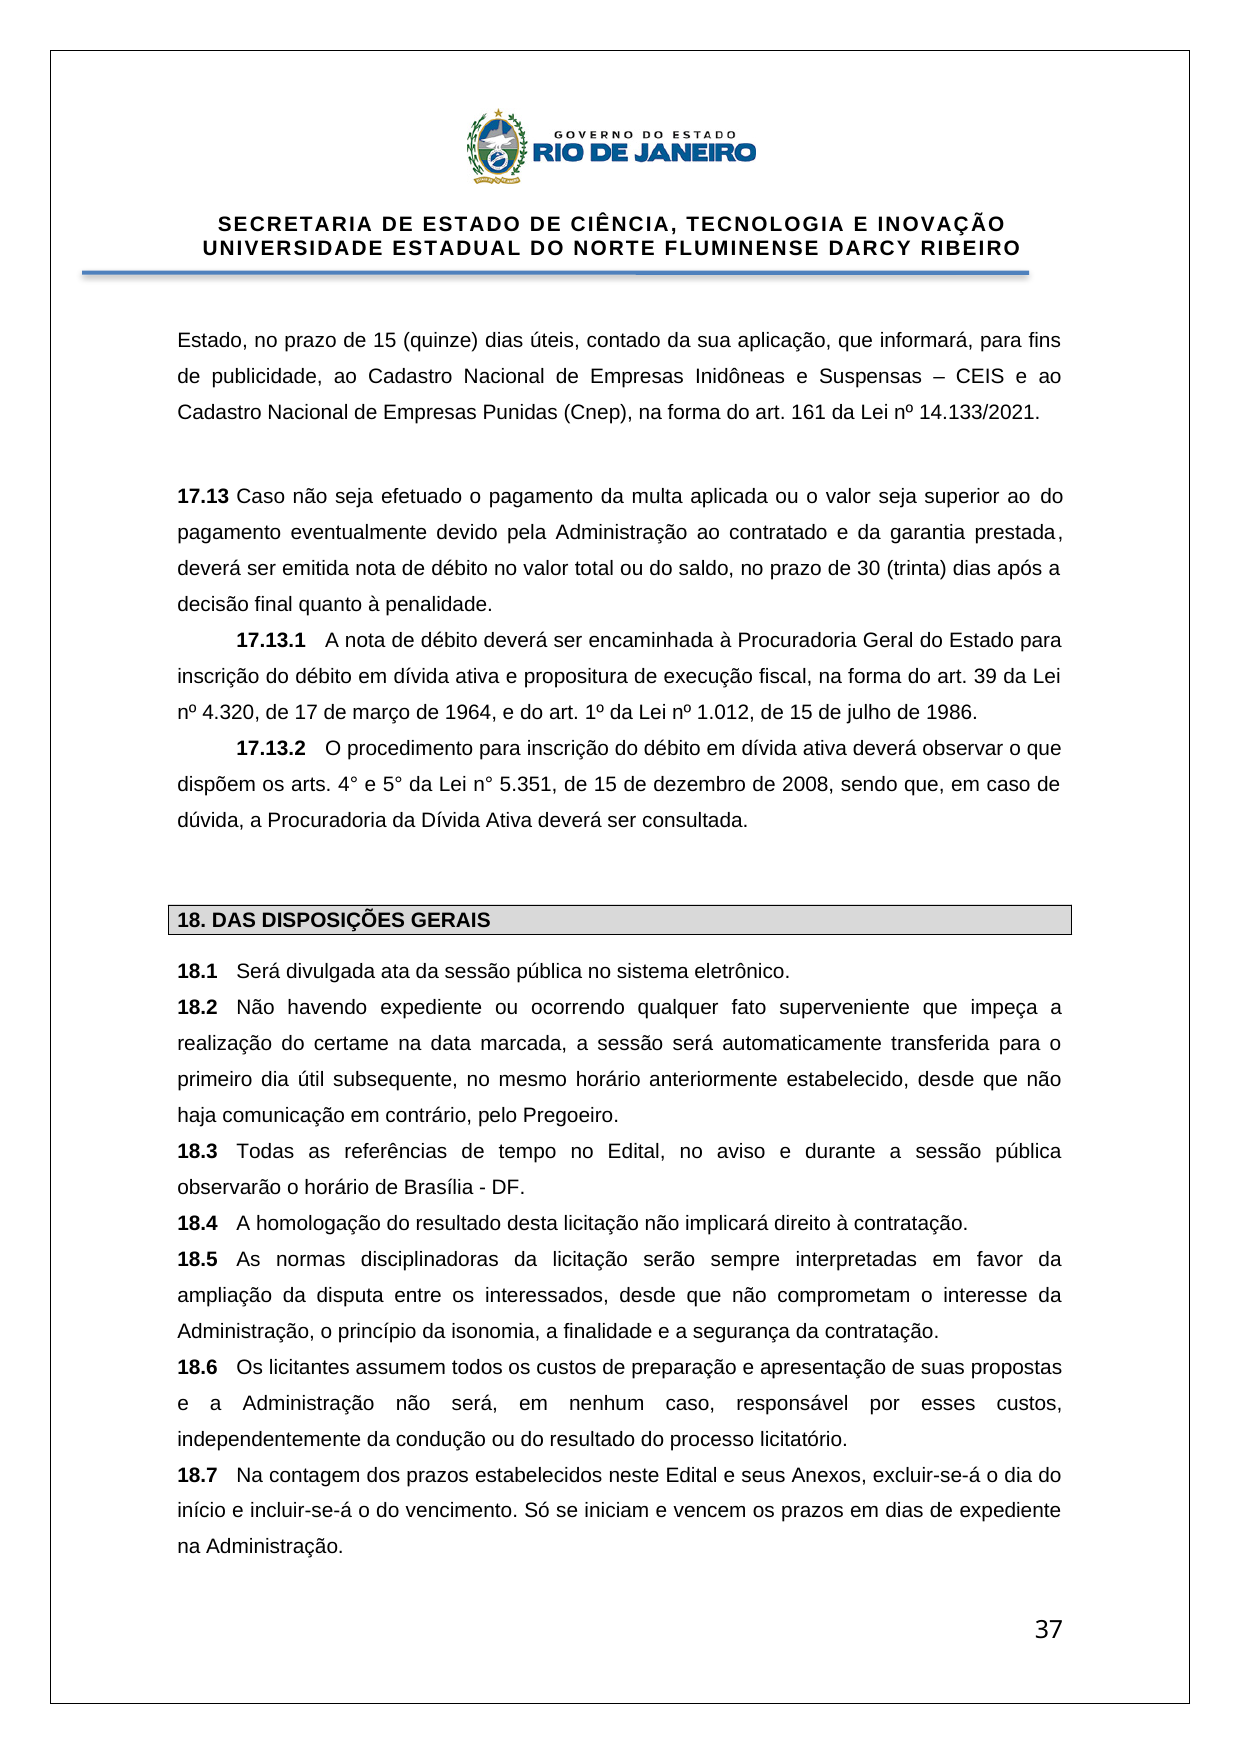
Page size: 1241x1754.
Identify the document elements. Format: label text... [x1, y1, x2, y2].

text 17.13 Caso não seja efetuado o pagamento da multa aplicada ou o valor seja superior ao do pagamento eventualmente devido pela Administração ao contratado e da garantia prestada, deverá ser emitida nota de débito no valor total ou do saldo, no prazo de 30 (trinta) dias após a decisão final quanto à penalidade. [177, 484, 1063, 616]
picture [467, 108, 756, 184]
text 18. DAS DISPOSIÇÕES GERAIS [169, 906, 1071, 934]
list 18.1 Será divulgada ata da sessão pública no sistema eletrônico. [177, 959, 1063, 983]
list 18.2 Não havendo expediente ou ocorrendo qualquer fato superveniente que impeça a realização do certame na data marcada, a sessão será automaticamente transferida para o primeiro dia útil subsequente, no mesmo horário anteriormente estabelecido, desde que não haja comunicação em contrário, pelo Pregoeiro. [177, 995, 1063, 1127]
list 18.3 Todas as referências de tempo no Edital, no aviso e durante a sessão pública observarão o horário de Brasília - DF. [177, 1139, 1063, 1199]
list 18.5 As normas disciplinadoras da licitação serão sempre interpretadas em favor da ampliação da disputa entre os interessados, desde que não comprometam o interesse da Administração, o princípio da isonomia, a finalidade e a segurança da contratação. [177, 1247, 1063, 1343]
text 17.13.1 A nota de débito deverá ser encaminhada à Procuradoria Geral do Estado para inscrição do débito em dívida ativa e propositura de execução fiscal, na forma do art. 39 da Lei nº 4.320, de 17 de março de 1964, e do art. 1º da Lei nº 1.012, de 15 de julho de 1986. [177, 628, 1063, 724]
list 18.7 Na contagem dos prazos estabelecidos neste Edital e seus Anexos, excluir-se-á o dia do início e incluir-se-á o do vencimento. Só se iniciam e vencem os prazos em dias de expediente na Administração. [177, 1462, 1063, 1558]
list 18.4 A homologação do resultado desta licitação não implicará direito à contratação. [177, 1211, 1063, 1235]
list 18.6 Os licitantes assumem todos os custos de preparação e apresentação de suas propostas e a Administração não será, em nenhum caso, responsável por esses custos, independentemente da condução ou do resultado do processo licitatório. [177, 1354, 1063, 1450]
text 17.13.2 O procedimento para inscrição do débito em dívida ativa deverá observar o que dispõem os arts. 4° e 5° da Lei n° 5.351, de 15 de dezembro de 2008, sendo que, em caso de dúvida, a Procuradoria da Dívida Ativa deverá ser consultada. [177, 736, 1063, 832]
